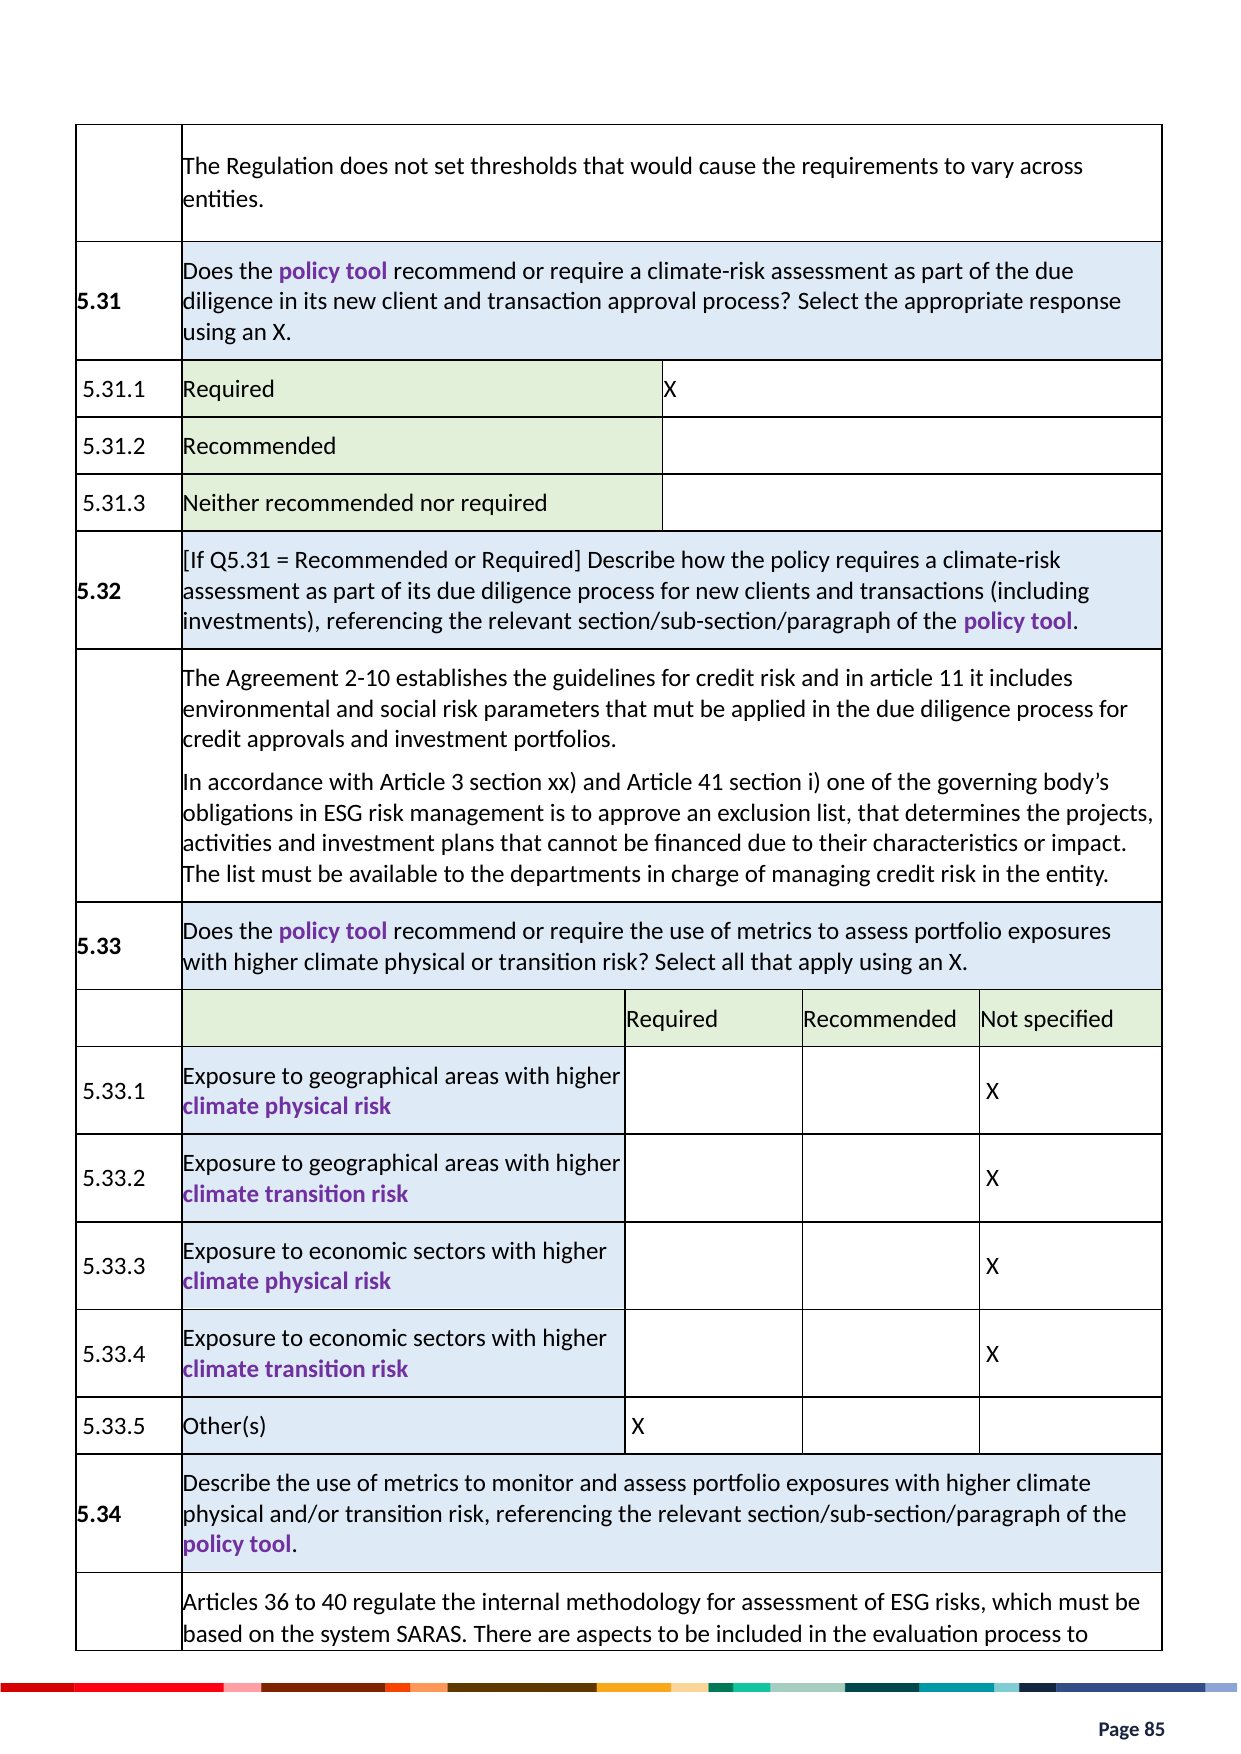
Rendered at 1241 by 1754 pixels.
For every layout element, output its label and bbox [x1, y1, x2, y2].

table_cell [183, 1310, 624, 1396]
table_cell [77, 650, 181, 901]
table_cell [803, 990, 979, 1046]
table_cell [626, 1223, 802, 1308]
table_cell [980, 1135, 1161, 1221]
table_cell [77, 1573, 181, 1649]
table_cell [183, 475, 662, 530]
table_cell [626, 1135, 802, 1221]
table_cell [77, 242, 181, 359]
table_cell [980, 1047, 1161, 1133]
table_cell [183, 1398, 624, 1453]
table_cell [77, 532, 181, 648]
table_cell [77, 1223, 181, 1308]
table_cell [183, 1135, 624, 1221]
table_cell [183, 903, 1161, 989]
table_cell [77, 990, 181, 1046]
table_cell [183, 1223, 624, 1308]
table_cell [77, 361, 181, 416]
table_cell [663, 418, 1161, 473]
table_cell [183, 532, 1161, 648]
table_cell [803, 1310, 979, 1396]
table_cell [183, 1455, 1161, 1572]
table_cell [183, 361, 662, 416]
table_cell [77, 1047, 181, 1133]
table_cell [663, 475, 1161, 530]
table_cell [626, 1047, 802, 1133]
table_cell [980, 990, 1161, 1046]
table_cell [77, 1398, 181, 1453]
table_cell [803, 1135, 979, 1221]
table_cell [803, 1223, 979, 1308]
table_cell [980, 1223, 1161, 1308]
picture [0, 1683, 1236, 1692]
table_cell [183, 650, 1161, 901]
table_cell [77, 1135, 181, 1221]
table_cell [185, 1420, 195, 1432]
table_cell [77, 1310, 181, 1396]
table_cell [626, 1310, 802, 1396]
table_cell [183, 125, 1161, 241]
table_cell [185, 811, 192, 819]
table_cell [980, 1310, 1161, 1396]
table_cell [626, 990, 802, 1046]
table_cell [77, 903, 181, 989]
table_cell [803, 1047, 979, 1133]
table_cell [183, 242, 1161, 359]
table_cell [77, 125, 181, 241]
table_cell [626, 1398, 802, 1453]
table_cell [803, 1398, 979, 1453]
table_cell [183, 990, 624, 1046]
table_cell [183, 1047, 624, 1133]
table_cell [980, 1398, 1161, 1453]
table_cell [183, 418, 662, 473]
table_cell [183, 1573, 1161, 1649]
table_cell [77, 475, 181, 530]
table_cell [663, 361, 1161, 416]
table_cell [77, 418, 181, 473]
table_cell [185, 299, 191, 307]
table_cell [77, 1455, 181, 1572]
